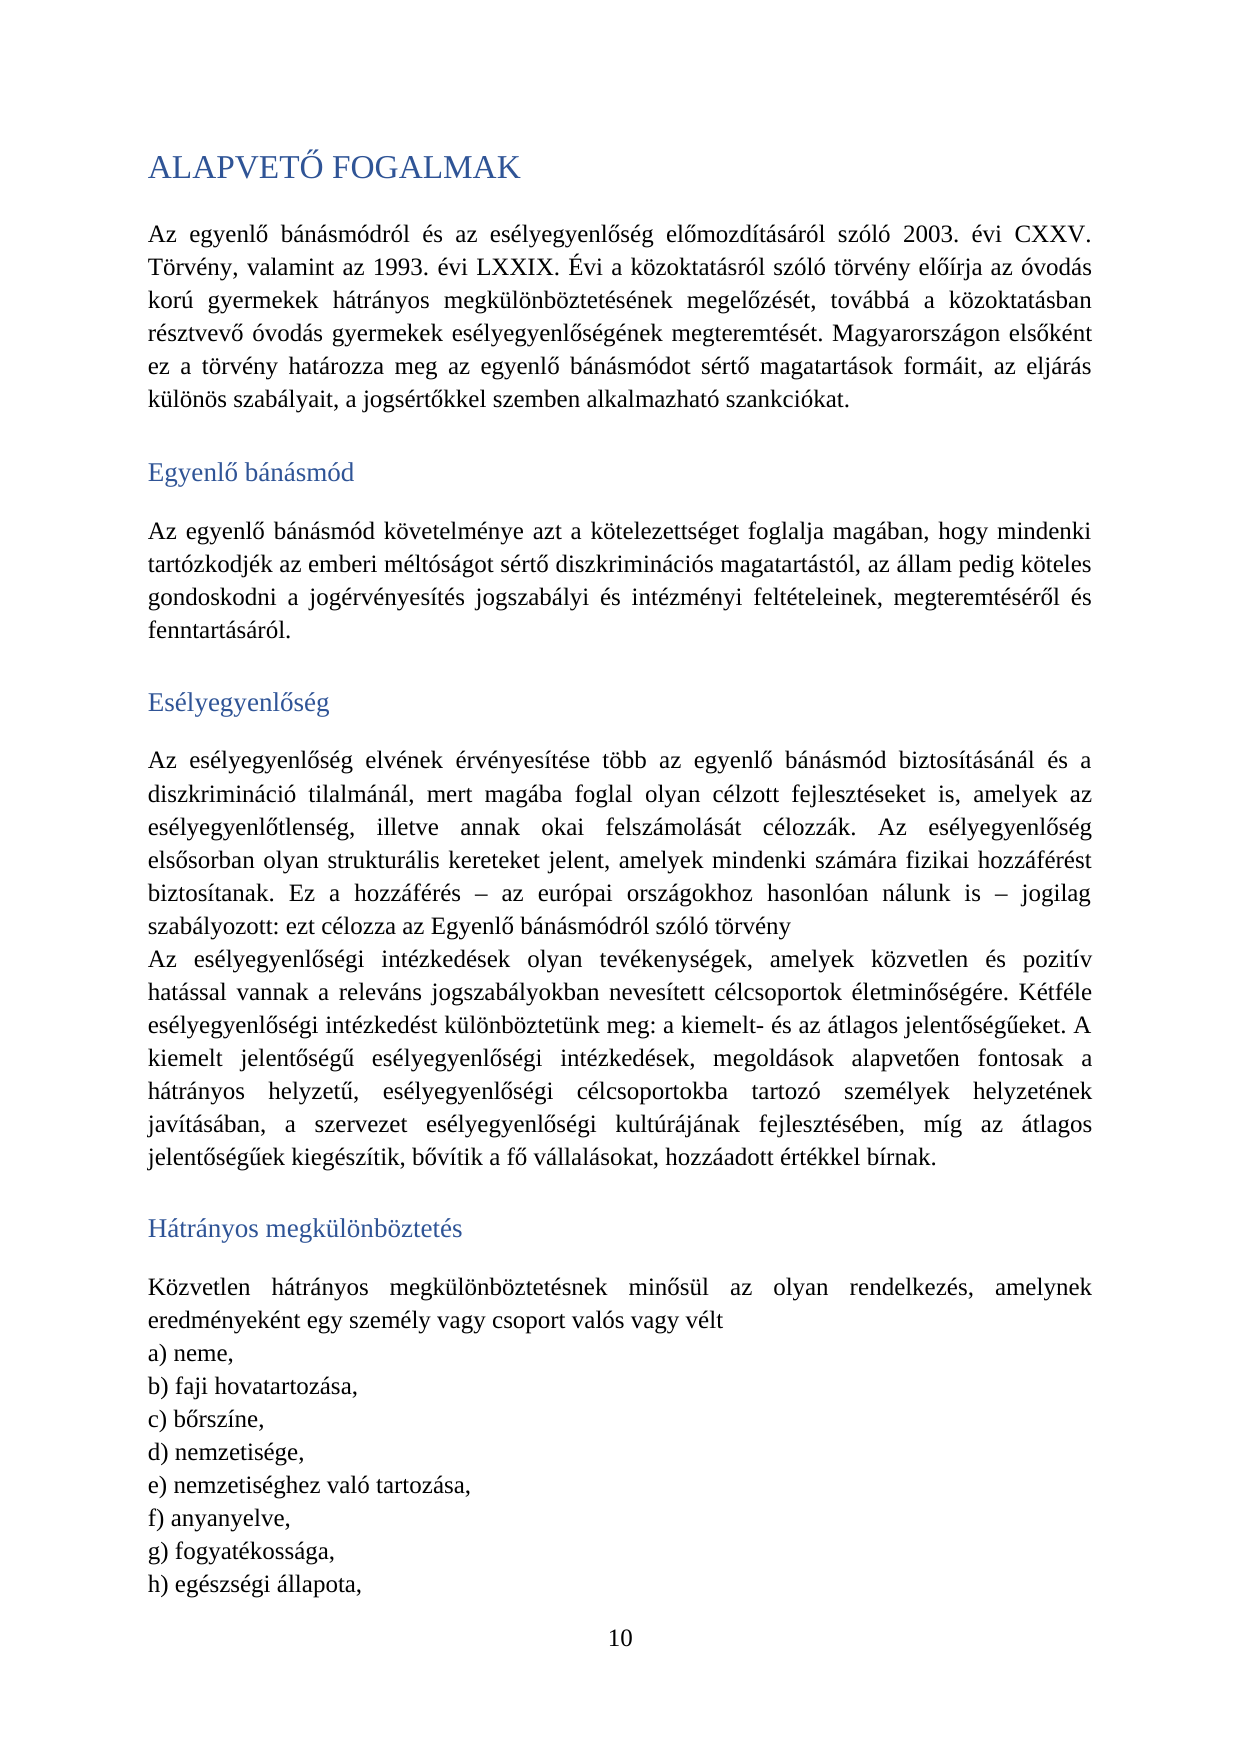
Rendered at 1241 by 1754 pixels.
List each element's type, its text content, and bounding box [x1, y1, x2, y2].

text a) neme, [148, 1338, 1093, 1367]
text d) nemzetisége, [148, 1437, 1093, 1466]
subtitle Hátrányos megkülönböztetés [148, 1212, 1093, 1243]
text Az egyenlő bánásmód követelménye azt a kötelezettséget foglalja magában, hogy mindenki tartózkodjék az emberi méltóságot sértő diszkriminációs magatartástól, az állam pedig köteles gondoskodni a jogérvényesítés jogszabályi és intézményi feltételeinek, megteremtéséről és fenntartásáról. [148, 516, 1093, 644]
text Közvetlen hátrányos megkülönböztetésnek minősül az olyan rendelkezés, amelynek eredményeként egy személy vagy csoport valós vagy vélt [148, 1272, 1093, 1334]
subtitle ALAPVETŐ FOGALMAK [148, 148, 1093, 186]
subtitle Esélyegyenlőség [148, 686, 1093, 717]
text h) egészségi állapota, [148, 1569, 1093, 1598]
subtitle Egyenlő bánásmód [148, 457, 1093, 488]
text c) bőrszíne, [148, 1404, 1093, 1433]
text e) nemzetiséghez való tartozása, [148, 1470, 1093, 1499]
text g) fogyatékossága, [148, 1536, 1093, 1565]
text Az egyenlő bánásmódról és az esélyegyenlőség előmozdításáról szóló 2003. évi CXXV. Törvény, valamint az 1993. évi LXXIX. Évi a közoktatásról szóló törvény előírja az óvodás korú gyermekek hátrányos megkülönböztetésének megelőzését, továbbá a közoktatásban résztvevő óvodás gyermekek esélyegyenlőségének megteremtését. Magyarországon elsőként ez a törvény határozza meg az egyenlő bánásmódot sértő magatartások formáit, az eljárás különös szabályait, a jogsértőkkel szemben alkalmazható szankciókat. [148, 219, 1093, 413]
text f) anyanyelve, [148, 1503, 1093, 1532]
text b) faji hovatartozása, [148, 1371, 1093, 1400]
text Az esélyegyenlőség elvének érvényesítése több az egyenlő bánásmód biztosításánál és a diszkrimináció tilalmánál, mert magába foglal olyan célzott fejlesztéseket is, amelyek az esélyegyenlőtlenség, illetve annak okai felszámolását célozzák. Az esélyegyenlőség elsősorban olyan strukturális kereteket jelent, amelyek mindenki számára fizikai hozzáférést biztosítanak. Ez a hozzáférés – az európai országokhoz hasonlóan nálunk is – jogilag szabályozott: ezt célozza az Egyenlő bánásmódról szóló törvény [148, 746, 1093, 939]
text Az esélyegyenlőségi intézkedések olyan tevékenységek, amelyek közvetlen és pozitív hatással vannak a releváns jogszabályokban nevesített célcsoportok életminőségére. Kétféle esélyegyenlőségi intézkedést különböztetünk meg: a kiemelt- és az átlagos jelentőségűeket. A kiemelt jelentőségű esélyegyenlőségi intézkedések, megoldások alapvetően fontosak a hátrányos helyzetű, esélyegyenlőségi célcsoportokba tartozó személyek helyzetének javításában, a szervezet esélyegyenlőségi kultúrájának fejlesztésében, míg az átlagos jelentőségűek kiegészítik, bővítik a fő vállalásokat, hozzáadott értékkel bírnak. [148, 944, 1093, 1171]
